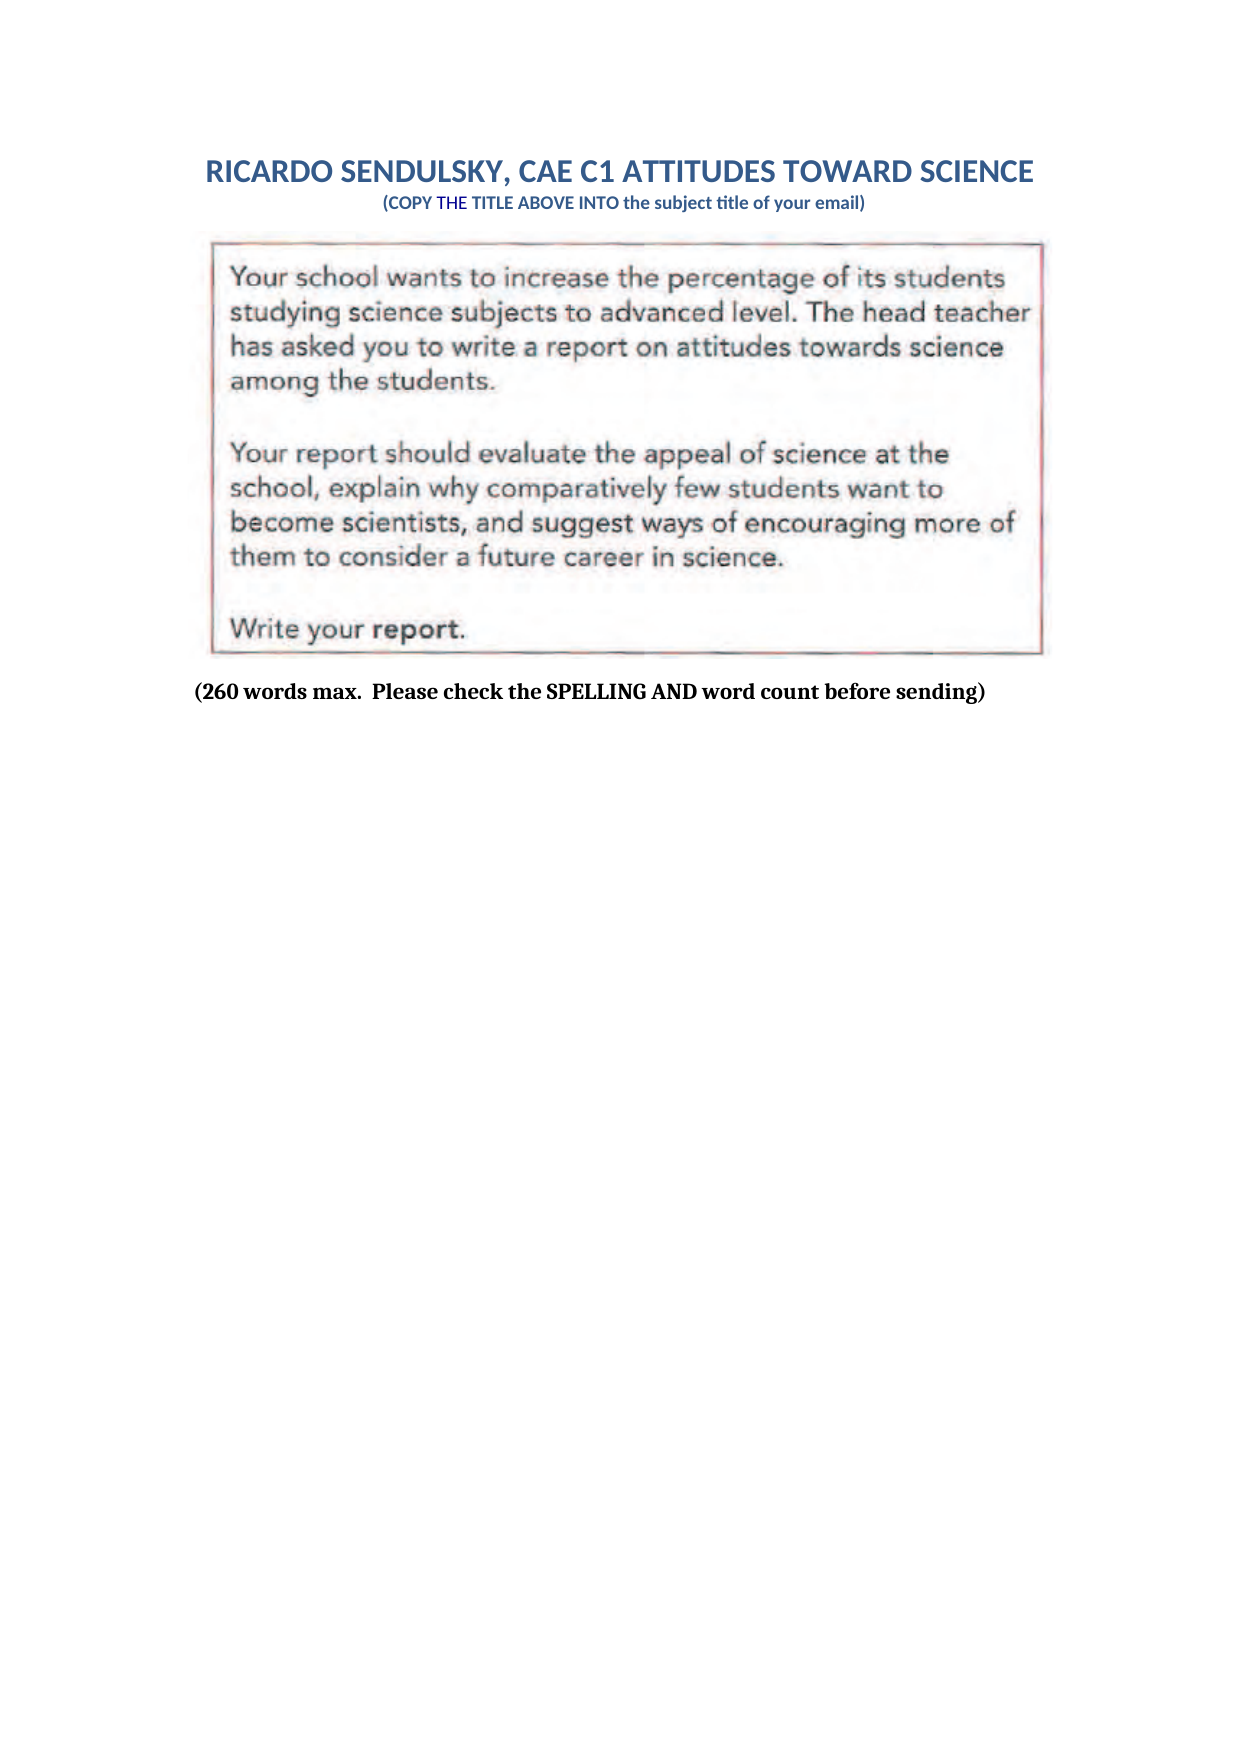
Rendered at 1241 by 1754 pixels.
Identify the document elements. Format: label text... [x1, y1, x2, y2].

picture [187, 231, 1053, 659]
subtitle RICARDO SENDULSKY, CAE C1 ATTITUDES TOWARD SCIENCE [187, 150, 1053, 191]
text (260 words max. Please check the SPELLING AND word count before sending) [187, 679, 1053, 705]
subtitle (COPY THE TITLE ABOVE INTO the subject title of your email) [187, 191, 1053, 231]
